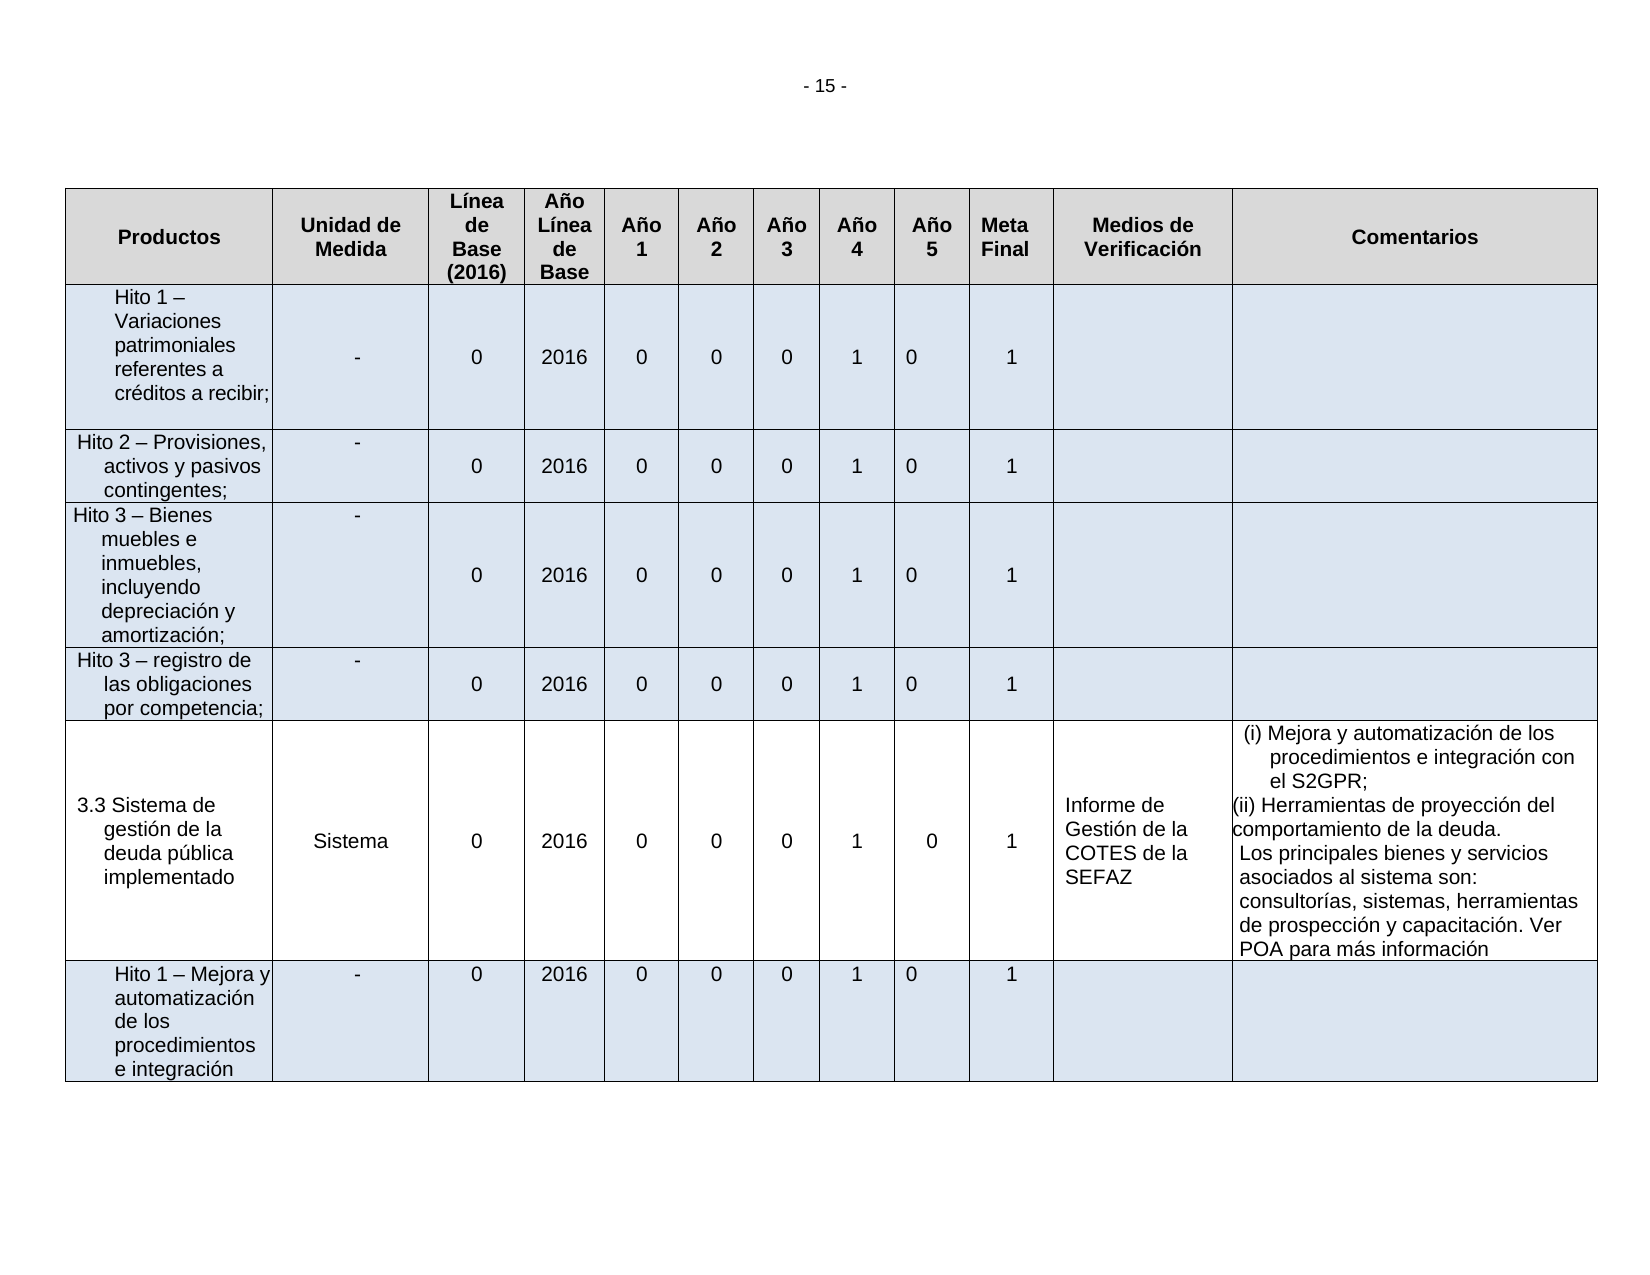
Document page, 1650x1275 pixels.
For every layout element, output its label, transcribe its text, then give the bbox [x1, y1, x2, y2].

table_cell [1054, 430, 1232, 502]
table_cell 0 [429, 648, 524, 720]
table_cell 0 [754, 648, 819, 720]
table_cell [1054, 648, 1232, 720]
table_cell [1233, 648, 1597, 720]
table_cell 0 [754, 961, 819, 1081]
table_cell 3.3 Sistema de gestión de la deuda pública implementado [66, 721, 272, 960]
table_cell 0 [679, 721, 753, 960]
table_cell - [273, 961, 428, 1081]
table_cell Hito 1 – Variaciones patrimoniales referentes a créditos a recibir; [66, 285, 272, 429]
table_header Año 4 [820, 189, 894, 284]
table_cell 0 [754, 503, 819, 647]
table_cell 1 [820, 721, 894, 960]
table_cell 2016 [525, 430, 604, 502]
table_cell 0 [605, 285, 678, 429]
table_cell 1 [970, 961, 1053, 1081]
table_cell [1054, 961, 1232, 1081]
table_cell 0 [605, 721, 678, 960]
table_cell 0 [605, 961, 678, 1081]
table_cell Informe de Gestión de la COTES de la SEFAZ [1054, 721, 1232, 960]
table_cell 0 [754, 721, 819, 960]
table_cell [1233, 503, 1597, 647]
table_cell 0 [895, 430, 969, 502]
table_cell [1233, 430, 1597, 502]
table_header Año 2 [679, 189, 753, 284]
table_cell 0 [895, 503, 969, 647]
table_header Año 5 [895, 189, 969, 284]
table_cell Hito 3 – Bienes muebles e inmuebles, incluyendo depreciación y amortización; [66, 503, 272, 647]
table_cell - [273, 503, 428, 647]
table_header Meta Final [970, 189, 1053, 284]
table_cell 1 [970, 721, 1053, 960]
table_cell 0 [895, 721, 969, 960]
table_cell - [273, 648, 428, 720]
table_cell 1 [970, 285, 1053, 429]
table_cell 0 [605, 648, 678, 720]
table_cell 0 [679, 503, 753, 647]
table_header Medios de Verificación [1054, 189, 1232, 284]
table_cell 0 [754, 430, 819, 502]
table_cell - [273, 430, 428, 502]
table_cell [1054, 285, 1232, 429]
table_cell [1233, 285, 1597, 429]
table_cell 0 [429, 503, 524, 647]
table_cell 0 [895, 961, 969, 1081]
table_cell 2016 [525, 648, 604, 720]
table_cell 1 [970, 503, 1053, 647]
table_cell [66, 961, 272, 1081]
table_cell 1 [970, 648, 1053, 720]
table_cell Sistema [273, 721, 428, 960]
table_cell 0 [895, 285, 969, 429]
table_cell 0 [429, 721, 524, 960]
table_header Línea de Base (2016) [429, 189, 524, 284]
table_cell - [273, 285, 428, 429]
table_cell 0 [679, 648, 753, 720]
table_cell 0 [429, 430, 524, 502]
table_cell [1054, 503, 1232, 647]
table_cell 1 [820, 285, 894, 429]
table_cell 0 [679, 961, 753, 1081]
table_cell 0 [605, 503, 678, 647]
table_header Año 1 [605, 189, 678, 284]
table_header Comentarios [1233, 189, 1597, 284]
table_cell 0 [679, 285, 753, 429]
table_cell Hito 3 – registro de las obligaciones por competencia; [66, 648, 272, 720]
table_header Productos [66, 189, 272, 284]
table_cell 2016 [525, 285, 604, 429]
table_cell 0 [754, 285, 819, 429]
table_cell 2016 [525, 961, 604, 1081]
table_header Año 3 [754, 189, 819, 284]
table_header Año Línea de Base [525, 189, 604, 284]
table_cell 0 [895, 648, 969, 720]
table_cell 2016 [525, 721, 604, 960]
table_header Unidad de Medida [273, 189, 428, 284]
table_cell 1 [820, 503, 894, 647]
table_cell 1 [820, 430, 894, 502]
table_cell (i) Mejora y automatización de los procedimientos e integración con el S2GPR; (ii) Herramientas de proyección del comportamiento de la deuda. Los principales bienes y servicios asociados al sistema son: consultorías, sistemas, herramientas de prospección y capacitación. Ver POA para más información [1233, 721, 1597, 960]
table_cell 0 [605, 430, 678, 502]
table_cell 0 [679, 430, 753, 502]
table_cell [1233, 961, 1597, 1081]
table_cell 1 [820, 648, 894, 720]
table_cell 1 [970, 430, 1053, 502]
table_cell 0 [429, 961, 524, 1081]
table_cell Hito 2 – Provisiones, activos y pasivos contingentes; [66, 430, 272, 502]
table_cell 2016 [525, 503, 604, 647]
table_cell 0 [429, 285, 524, 429]
table_cell 1 [820, 961, 894, 1081]
